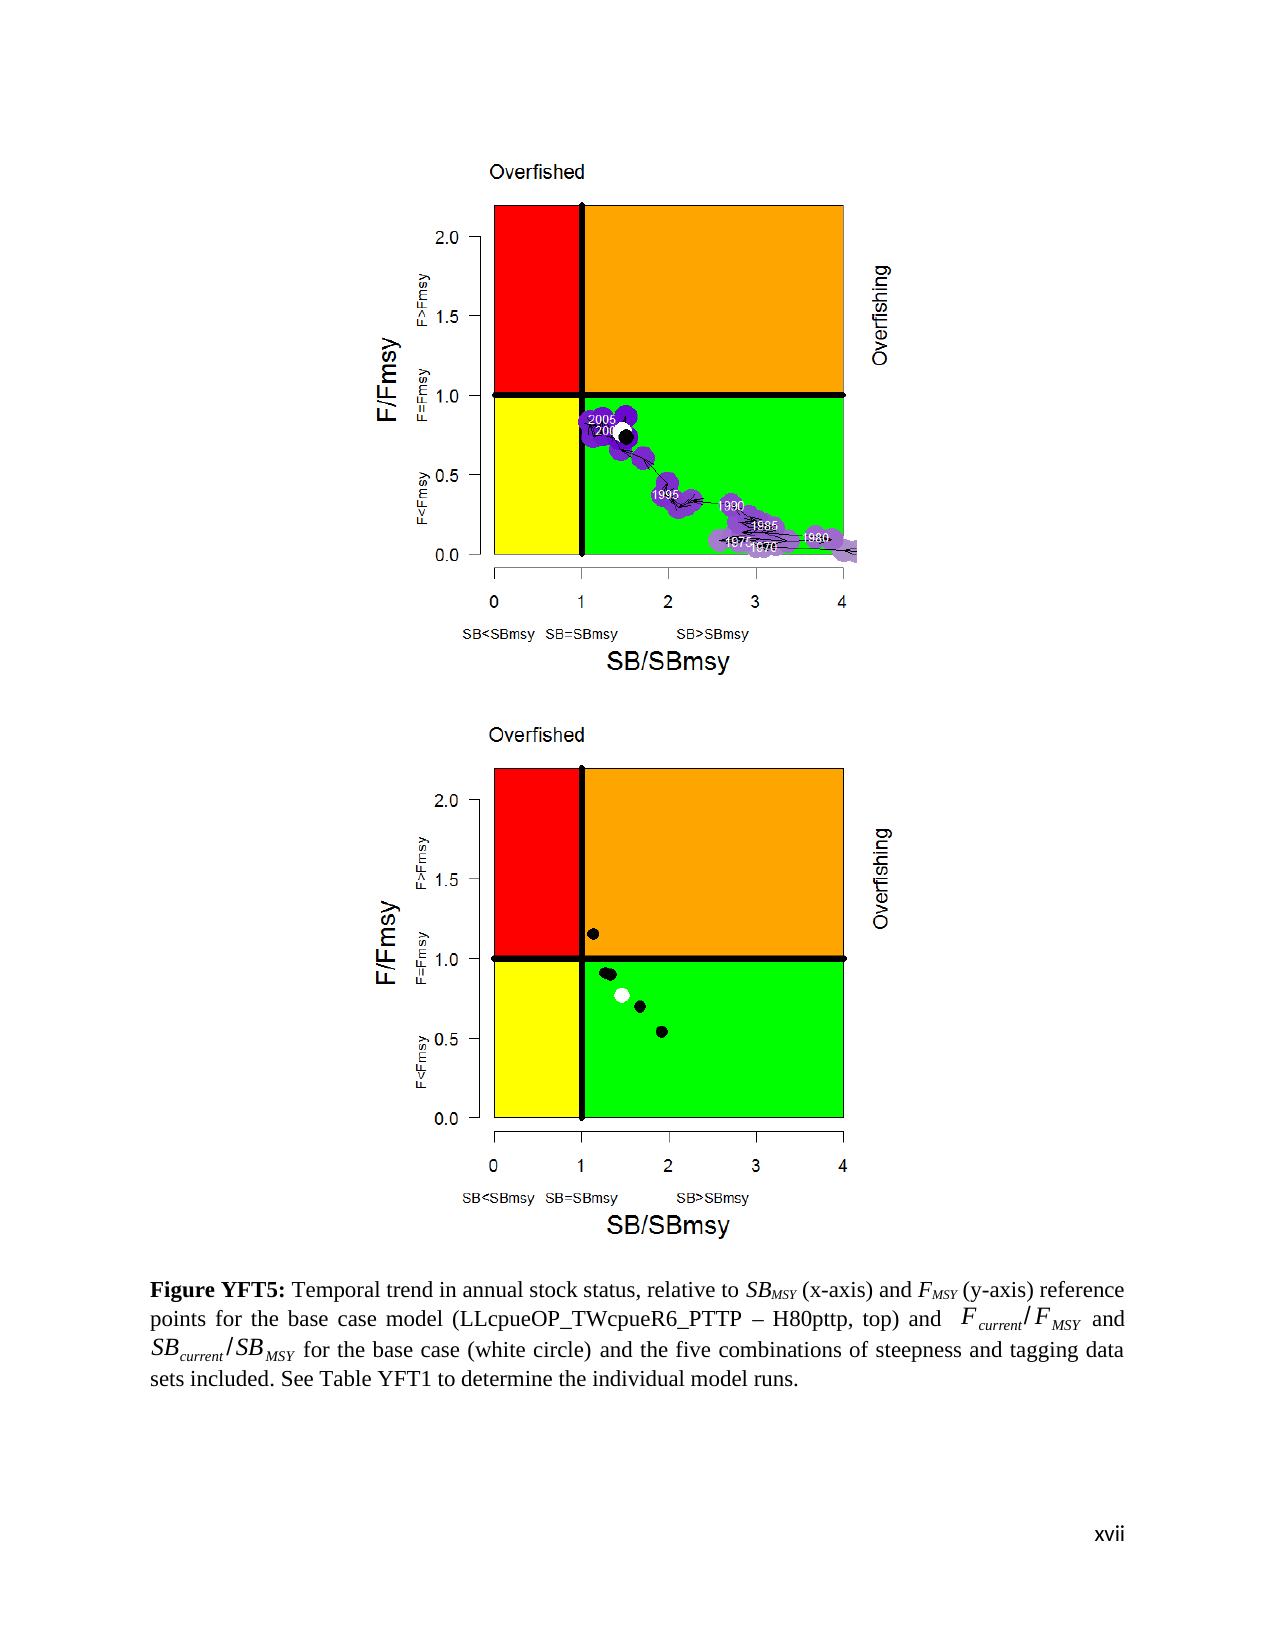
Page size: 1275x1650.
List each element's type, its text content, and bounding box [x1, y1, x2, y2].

text Figure YFT5: Temporal trend in annual stock status, relative to SBMSY (x-axis) and FMSY (y-axis) reference points for the base case model (LLcpueOP_TWcpueR6_PTTP – H80pttp, top) and and for the base case (white circle) and the five combinations of steepness and tagging data sets included. See Table YFT1 to determine the individual model runs. [150, 1276, 1125, 1392]
picture [355, 150, 920, 1277]
